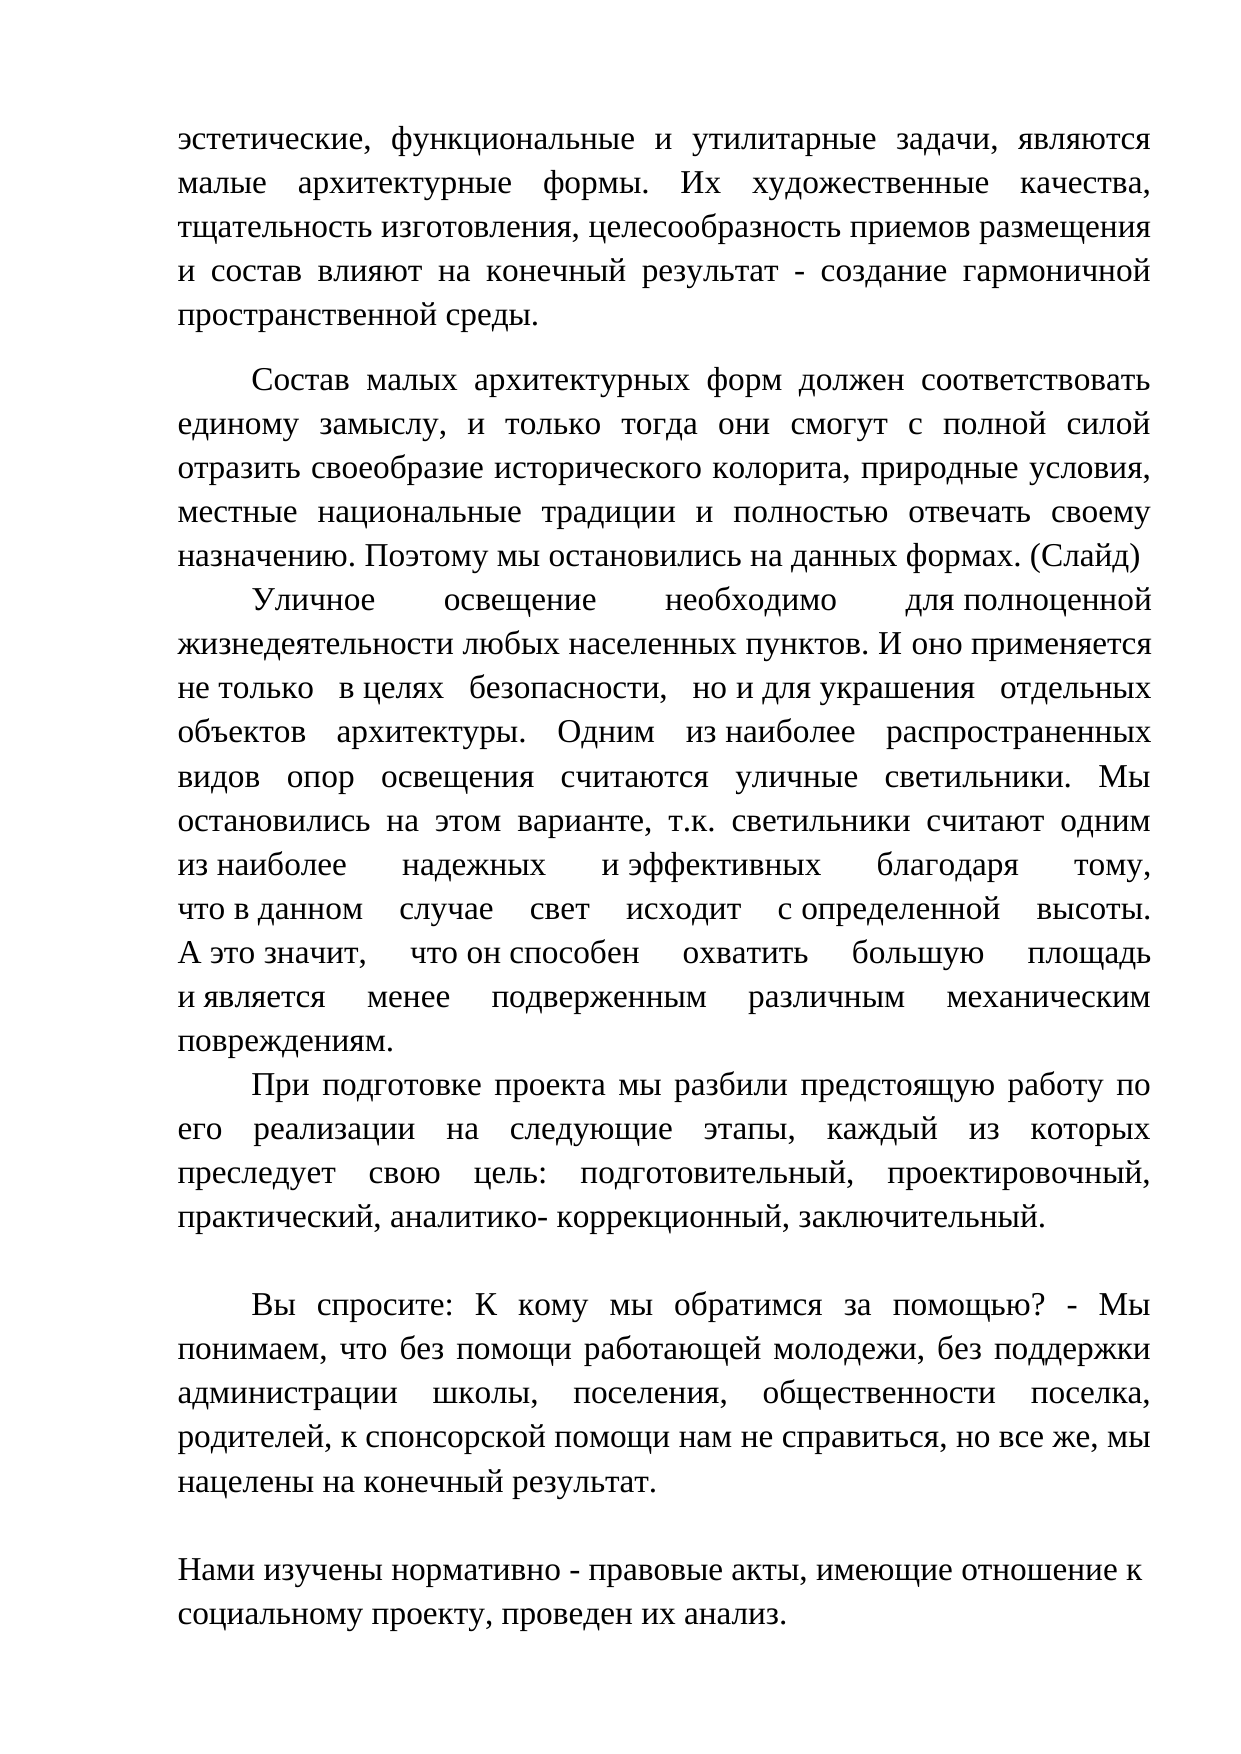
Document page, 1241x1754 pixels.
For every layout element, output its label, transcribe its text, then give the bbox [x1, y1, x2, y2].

text Нами изучены нормативно - правовые акты, имеющие отношение к социальному проекту, проведен их анализ. [177, 1549, 1152, 1631]
text Состав малых архитектурных форм должен соответствовать единому замыслу, и только тогда они смогут с полной силой отразить своеобразие исторического колорита, природные условия, местные национальные традиции и полностью отвечать своему назначению. Поэтому мы остановились на данных формах. (Слайд) [177, 359, 1152, 574]
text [177, 118, 1152, 333]
text При подготовке проекта мы разбили предстоящую работу по его реализации на следующие этапы, каждый из которых преследует свою цель: подготовительный, проектировочный, практический, аналитико- коррекционный, заключительный. [177, 1064, 1152, 1235]
text Уличное освещение необходимо для полноценной жизнедеятельности любых населенных пунктов. И оно применяется не только в целях безопасности, но и для украшения отдельных объектов архитектуры. Одним из наиболее распространенных видов опор освещения считаются уличные светильники. Мы остановились на этом варианте, т.к. светильники считают одним из наиболее надежных и эффективных благодаря тому, что в данном случае свет исходит с определенной высоты. А это значит, что он способен охватить большую площадь и является менее подверженным различным механическим повреждениям. [177, 579, 1152, 1058]
text Вы спросите: К кому мы обратимся за помощью? - Мы понимаем, что без помощи работающей молодежи, без поддержки администрации школы, поселения, общественности поселка, родителей, к спонсорской помощи нам не справиться, но все же, мы нацелены на конечный результат. [177, 1284, 1152, 1499]
